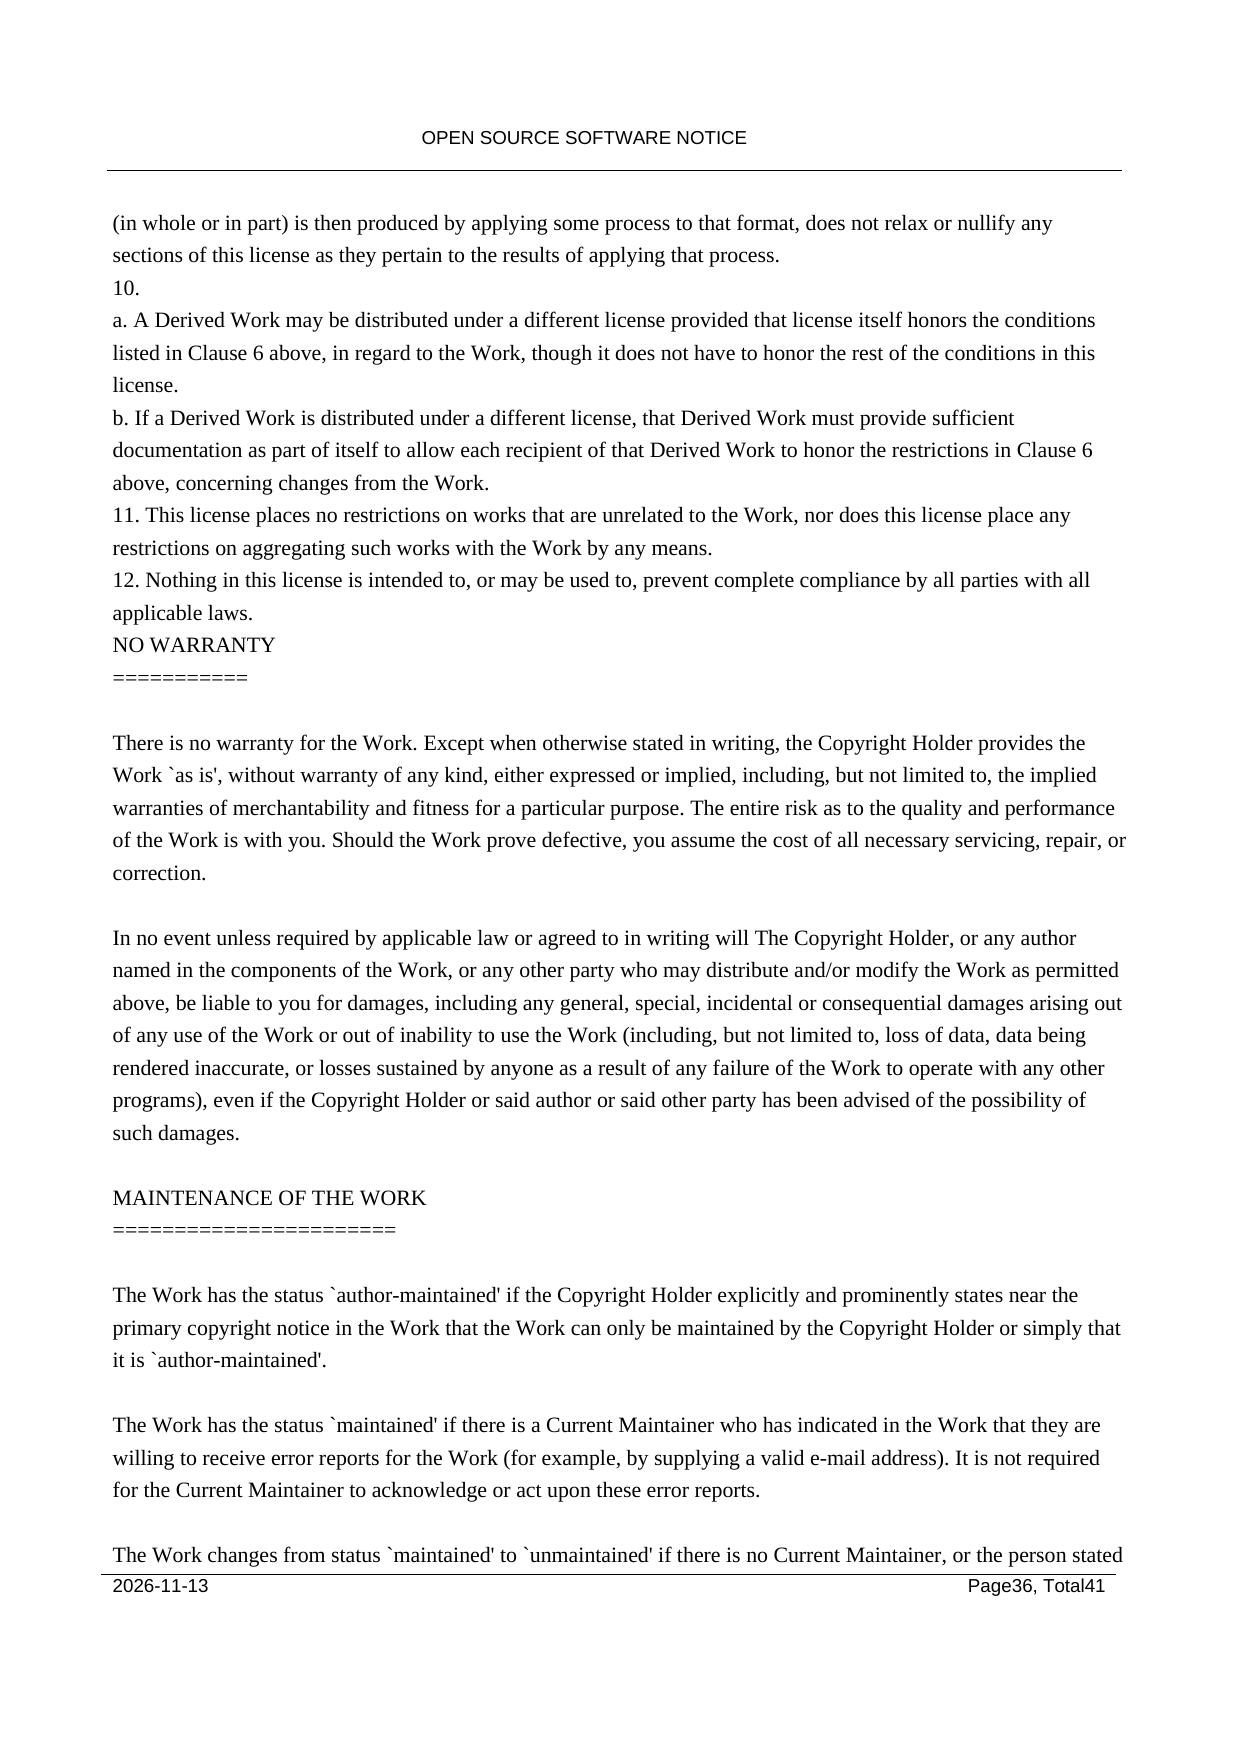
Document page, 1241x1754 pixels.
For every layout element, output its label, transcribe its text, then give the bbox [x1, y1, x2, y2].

text NO WARRANTY [112, 629, 1128, 661]
text The Work has the status `author-maintained' if the Copyright Holder explicitly and prominently states near the primary copyright notice in the Work that the Work can only be maintained by the Copyright Holder or simply that it is `author-maintained'. [112, 1279, 1128, 1376]
text 11. This license places no restrictions on works that are unrelated to the Work, nor does this license place any restrictions on aggregating such works with the Work by any means. [112, 499, 1128, 564]
text There is no warranty for the Work. Except when otherwise stated in writing, the Copyright Holder provides the Work `as is', without warranty of any kind, either expressed or implied, including, but not limited to, the implied warranties of merchantability and fitness for a particular purpose. The entire risk as to the quality and performance of the Work is with you. Should the Work prove defective, you assume the cost of all necessary servicing, repair, or correction. [112, 726, 1128, 889]
text MAINTENANCE OF THE WORK [112, 1181, 1128, 1214]
text ======================= [112, 1214, 1128, 1246]
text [112, 1539, 1128, 1571]
text In no event unless required by applicable law or agreed to in writing will The Copyright Holder, or any author named in the components of the Work, or any other party who may distribute and/or modify the Work as permitted above, be liable to you for damages, including any general, special, incidental or consequential damages arising out of any use of the Work or out of inability to use the Work (including, but not limited to, loss of data, data being rendered inaccurate, or losses sustained by anyone as a result of any failure of the Work to operate with any other programs), even if the Copyright Holder or said author or said other party has been advised of the possibility of such damages. [112, 921, 1128, 1149]
text =========== [112, 661, 1128, 694]
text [112, 206, 1128, 271]
text The Work has the status `maintained' if there is a Current Maintainer who has indicated in the Work that they are willing to receive error reports for the Work (for example, by supplying a valid e-mail address). It is not required for the Current Maintainer to acknowledge or act upon these error reports. [112, 1409, 1128, 1506]
text 12. Nothing in this license is intended to, or may be used to, prevent complete compliance by all parties with all applicable laws. [112, 564, 1128, 629]
text b. If a Derived Work is distributed under a different license, that Derived Work must provide sufficient documentation as part of itself to allow each recipient of that Derived Work to honor the restrictions in Clause 6 above, concerning changes from the Work. [112, 401, 1128, 499]
text a. A Derived Work may be distributed under a different license provided that license itself honors the conditions listed in Clause 6 above, in regard to the Work, though it does not have to honor the rest of the conditions in this license. [112, 304, 1128, 401]
text 10. [112, 271, 1128, 304]
